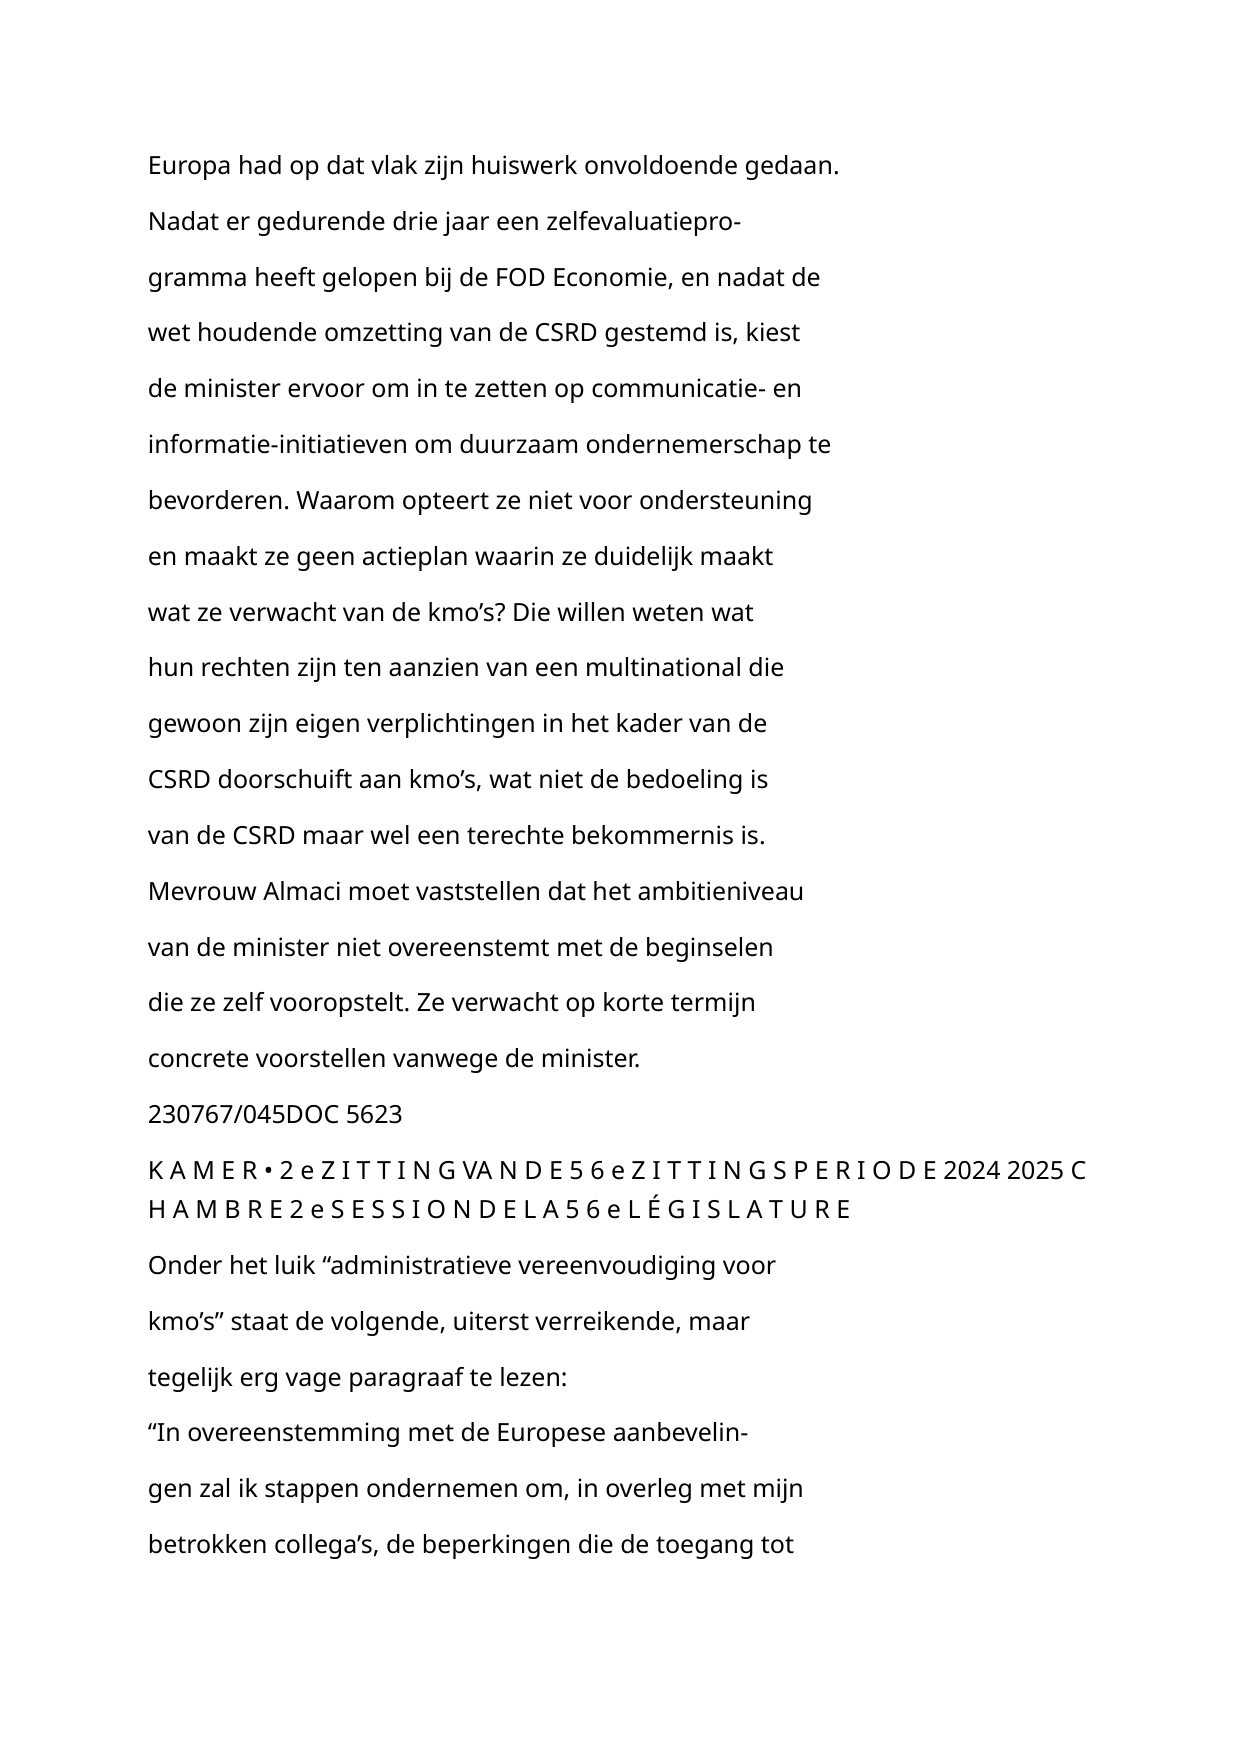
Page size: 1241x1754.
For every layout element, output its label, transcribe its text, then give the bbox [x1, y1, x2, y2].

text bevorderen. Waarom opteert ze niet voor ondersteuning [148, 483, 1093, 517]
text Europa had op dat vlak zijn huiswerk onvoldoende gedaan. [148, 148, 1093, 182]
text “In overeenstemming met de Europese aanbevelin- [148, 1415, 1093, 1449]
text betrokken collega’s, de beperkingen die de toegang tot [148, 1527, 1093, 1561]
text gen zal ik stappen ondernemen om, in overleg met mijn [148, 1471, 1093, 1505]
text de minister ervoor om in te zetten op communicatie- en [148, 371, 1093, 405]
text CSRD doorschuift aan kmo’s, wat niet de bedoeling is [148, 762, 1093, 796]
text Onder het luik “administratieve vereenvoudiging voor [148, 1248, 1093, 1282]
text gramma heeft gelopen bij de FOD Economie, en nadat de [148, 259, 1093, 293]
text wet houdende omzetting van de CSRD gestemd is, kiest [148, 315, 1093, 349]
text Mevrouw Almaci moet vaststellen dat het ambitieniveau [148, 873, 1093, 907]
text K A M E R • 2 e Z I T T I N G VA N D E 5 6 e Z I T T I N G S P E R I O D E 2024 2025 C H A M B R E 2 e S E S S I O N D E L A 5 6 e L É G I S L A T U R E [148, 1153, 1093, 1226]
text van de minister niet overeenstemt met de beginselen [148, 929, 1093, 963]
text wat ze verwacht van de kmo’s? Die willen weten wat [148, 594, 1093, 628]
text gewoon zijn eigen verplichtingen in het kader van de [148, 706, 1093, 740]
text en maakt ze geen actieplan waarin ze duidelijk maakt [148, 538, 1093, 572]
text informatie-initiatieven om duurzaam ondernemerschap te [148, 427, 1093, 461]
text kmo’s” staat de volgende, uiterst verreikende, maar [148, 1303, 1093, 1337]
text die ze zelf vooropstelt. Ze verwacht op korte termijn [148, 985, 1093, 1019]
text Nadat er gedurende drie jaar een zelfevaluatiepro- [148, 203, 1093, 237]
text concrete voorstellen vanwege de minister. [148, 1041, 1093, 1075]
text tegelijk erg vage paragraaf te lezen: [148, 1359, 1093, 1393]
text hun rechten zijn ten aanzien van een multinational die [148, 650, 1093, 684]
text 230767/045DOC 5623 [148, 1097, 1093, 1131]
text van de CSRD maar wel een terechte bekommernis is. [148, 818, 1093, 852]
